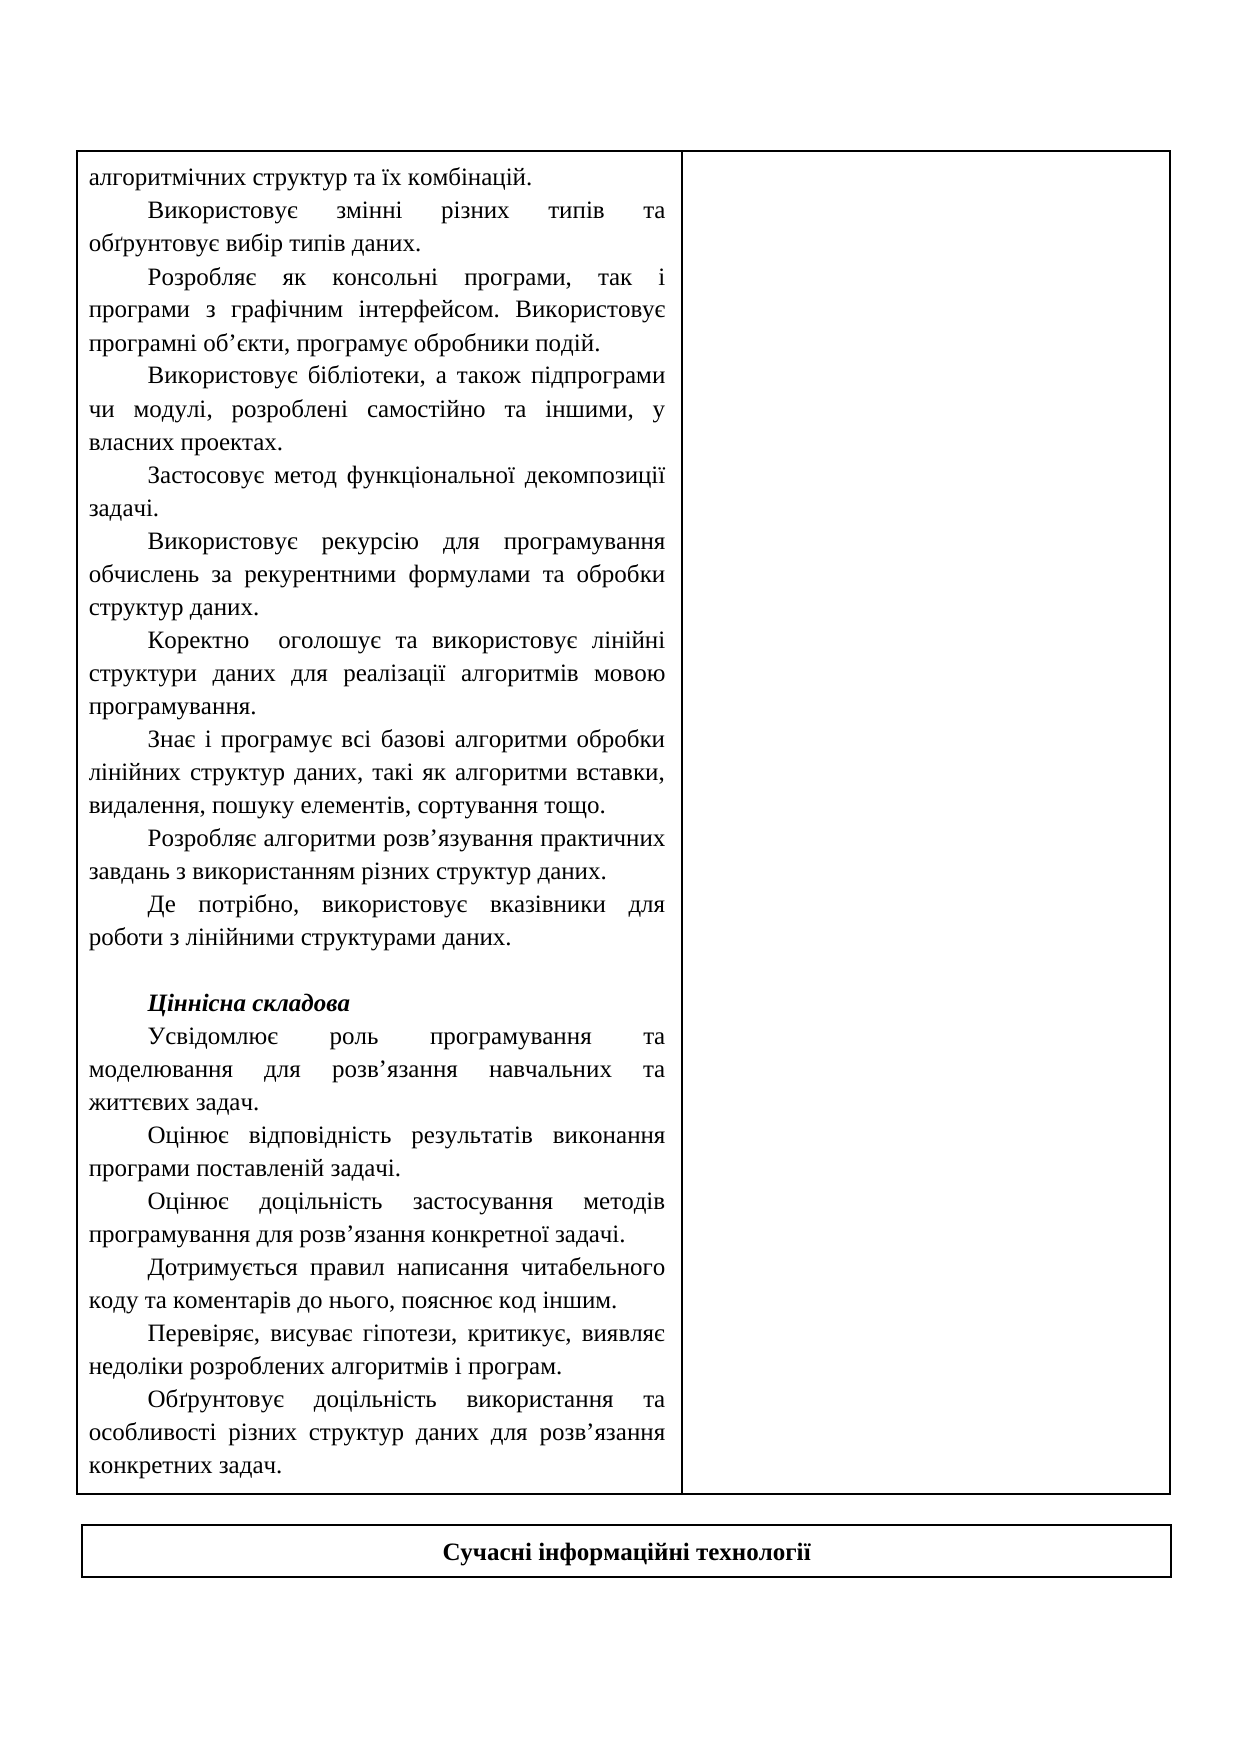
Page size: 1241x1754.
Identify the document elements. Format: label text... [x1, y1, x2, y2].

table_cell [78, 152, 681, 1493]
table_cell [683, 152, 1169, 1493]
table_header Сучасні інформаційні технології [83, 1526, 1170, 1576]
